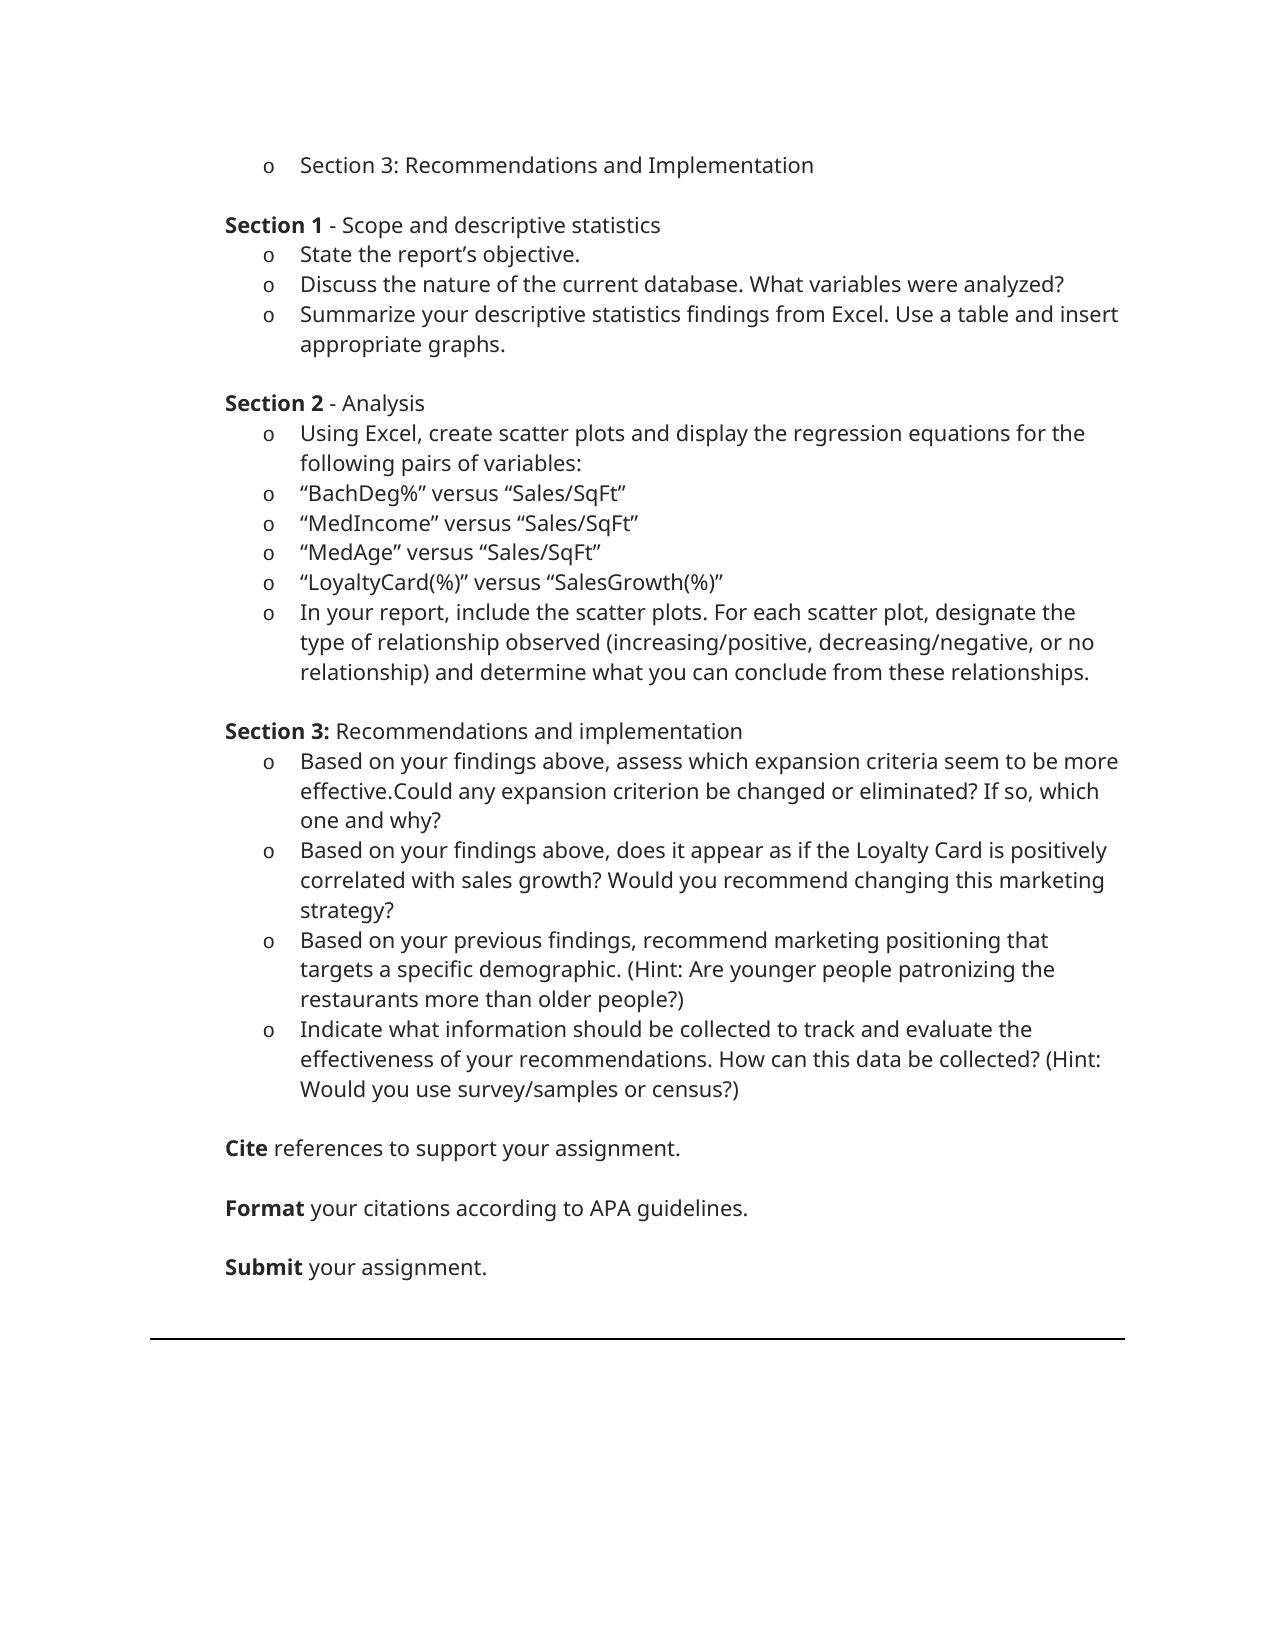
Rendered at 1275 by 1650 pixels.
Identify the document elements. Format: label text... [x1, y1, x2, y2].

text Section 2 - Analysis [225, 388, 1125, 418]
list “LoyaltyCard(%)” versus “SalesGrowth(%)” [262, 567, 1125, 597]
list Summarize your descriptive statistics findings from Excel. Use a table and insert appropriate graphs. [262, 299, 1125, 358]
list State the report’s objective. [262, 239, 1125, 269]
list Section 3: Recommendations and Implementation [262, 150, 1125, 180]
list Using Excel, create scatter plots and display the regression equations for the following pairs of variables: [262, 418, 1125, 478]
text Cite references to support your assignment. [225, 1133, 1125, 1163]
list “MedAge” versus “Sales/SqFt” [262, 537, 1125, 567]
text Format your citations according to APA guidelines. [225, 1193, 1125, 1222]
text Section 3: Recommendations and implementation [225, 716, 1125, 746]
list Based on your previous findings, recommend marketing positioning that targets a specific demographic. (Hint: Are younger people patronizing the restaurants more than older people?) [262, 924, 1125, 1014]
text Section 1 - Scope and descriptive statistics [225, 209, 1125, 239]
list “BachDeg%” versus “Sales/SqFt” [262, 478, 1125, 507]
list Based on your findings above, does it appear as if the Loyalty Card is positively correlated with sales growth? Would you recommend changing this marketing strategy? [262, 835, 1125, 924]
list “MedIncome” versus “Sales/SqFt” [262, 507, 1125, 537]
text Submit your assignment. [225, 1252, 1125, 1282]
list Indicate what information should be collected to track and evaluate the effectiveness of your recommendations. How can this data be collected? (Hint: Would you use survey/samples or census?) [262, 1014, 1125, 1103]
list In your report, include the scatter plots. For each scatter plot, designate the type of relationship observed (increasing/positive, decreasing/negative, or no relationship) and determine what you can conclude from these relationships. [262, 597, 1125, 686]
list Based on your findings above, assess which expansion criteria seem to be more effective.Could any expansion criterion be changed or eliminated? If so, which one and why? [262, 746, 1125, 835]
list Discuss the nature of the current database. What variables were analyzed? [262, 269, 1125, 299]
